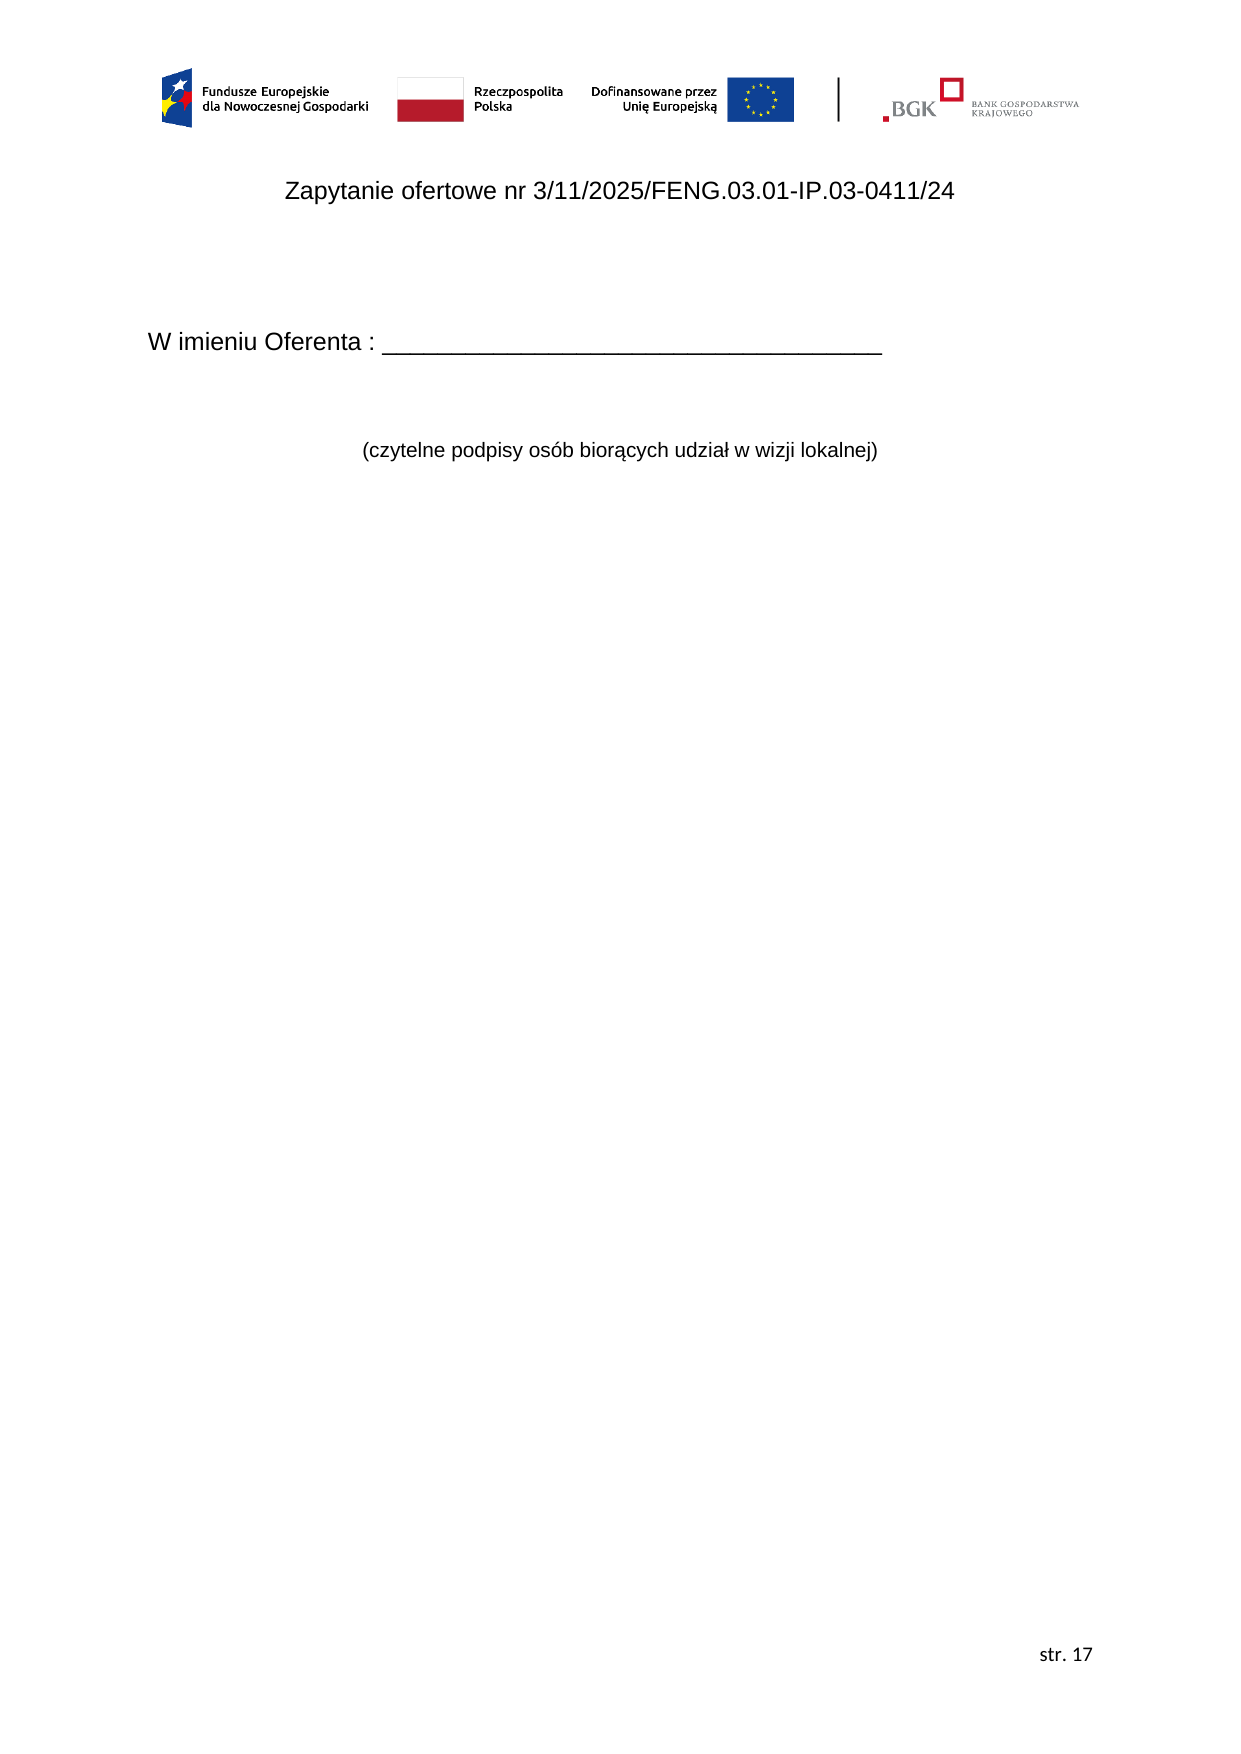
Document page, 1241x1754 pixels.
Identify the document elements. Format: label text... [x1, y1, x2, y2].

text (czytelne podpisy osób biorących udział w wizji lokalnej) [148, 438, 1093, 462]
text W imieniu Oferenta : ____________________________________ [148, 327, 1093, 356]
